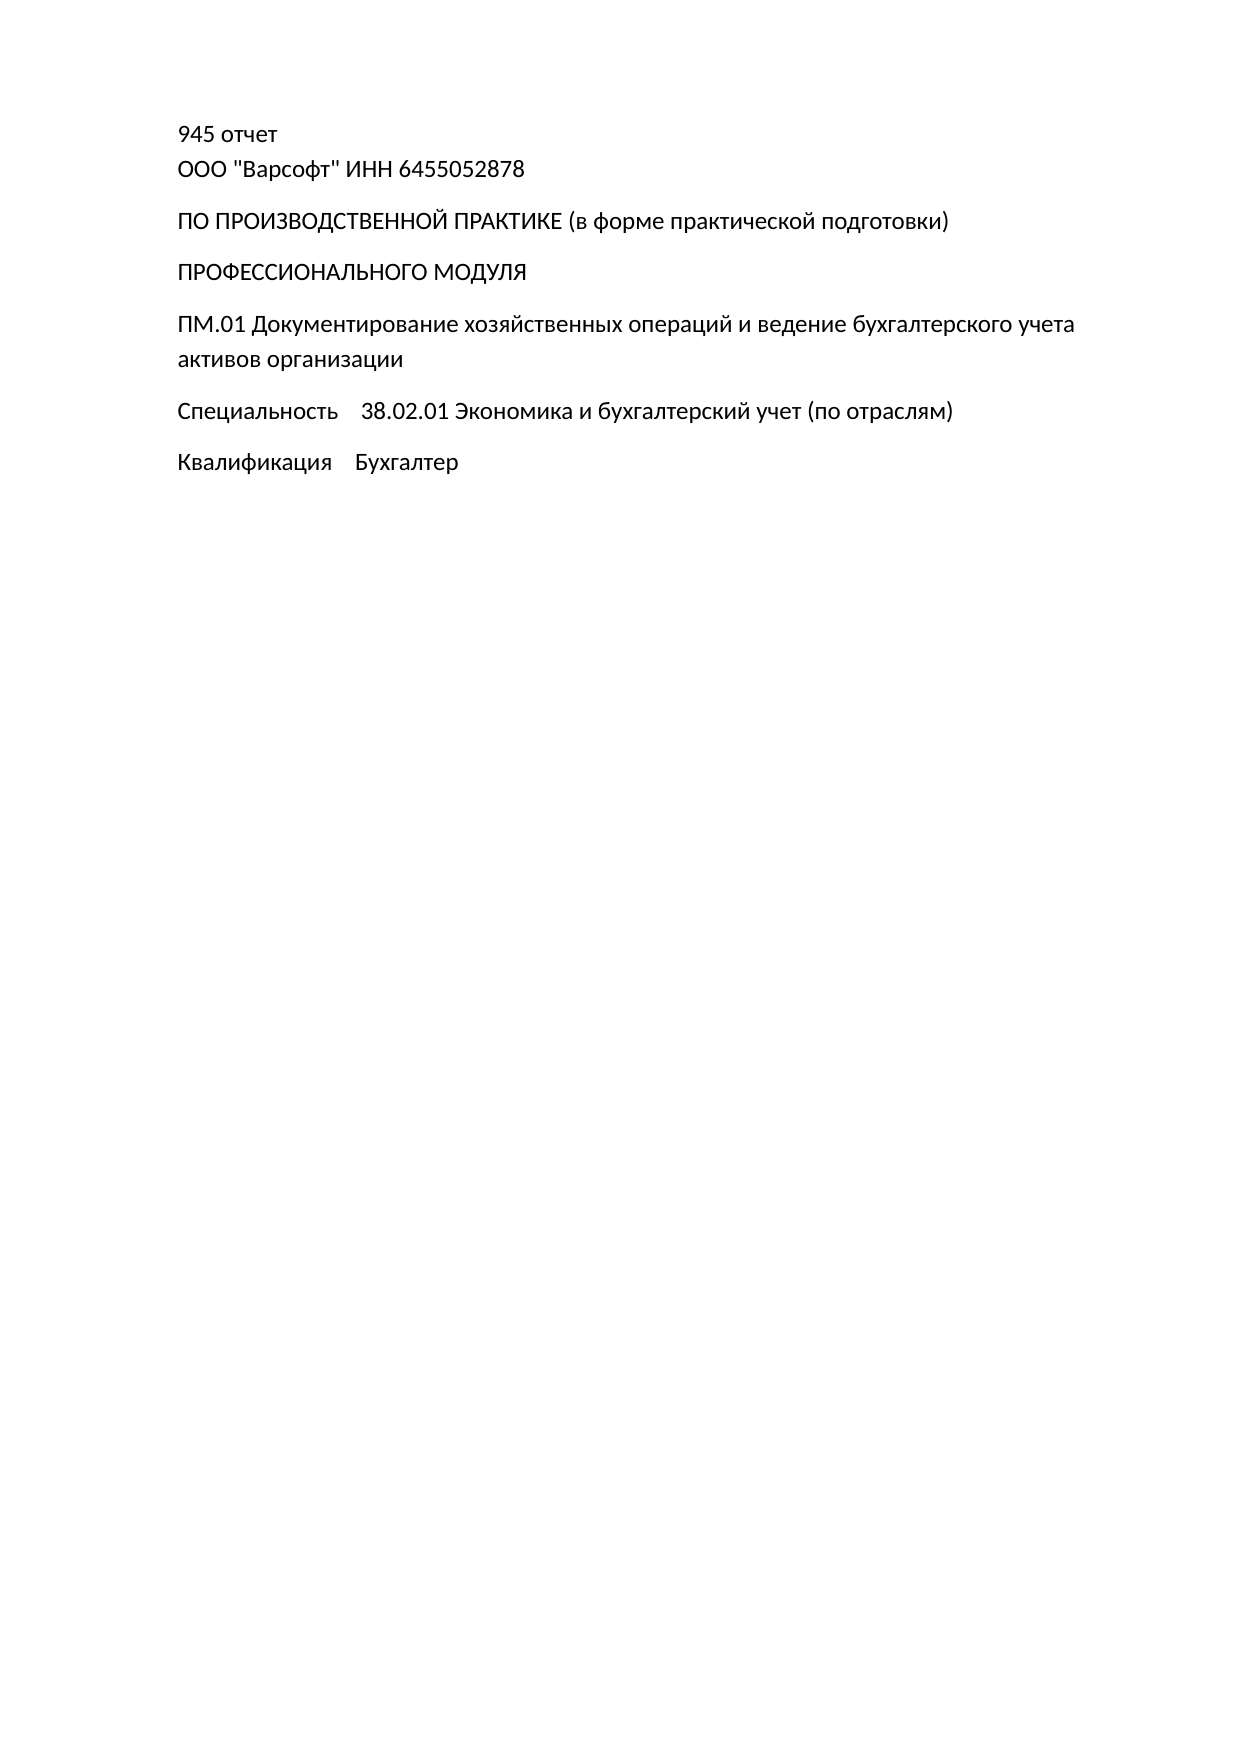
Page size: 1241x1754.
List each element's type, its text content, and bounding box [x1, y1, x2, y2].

text Специальность 38.02.01 Экономика и бухгалтерский учет (по отраслям) [177, 395, 1152, 425]
text 945 отчет ООО "Варсофт" ИНН 6455052878 [177, 118, 1152, 184]
text ПО ПРОИЗВОДСТВЕННОЙ ПРАКТИКЕ (в форме практической подготовки) [177, 205, 1152, 235]
text Квалификация Бухгалтер [177, 446, 1152, 477]
text ПМ.01 Документирование хозяйственных операций и ведение бухгалтерского учета активов организации [177, 308, 1152, 374]
text ПРОФЕССИОНАЛЬНОГО МОДУЛЯ [177, 256, 1152, 287]
